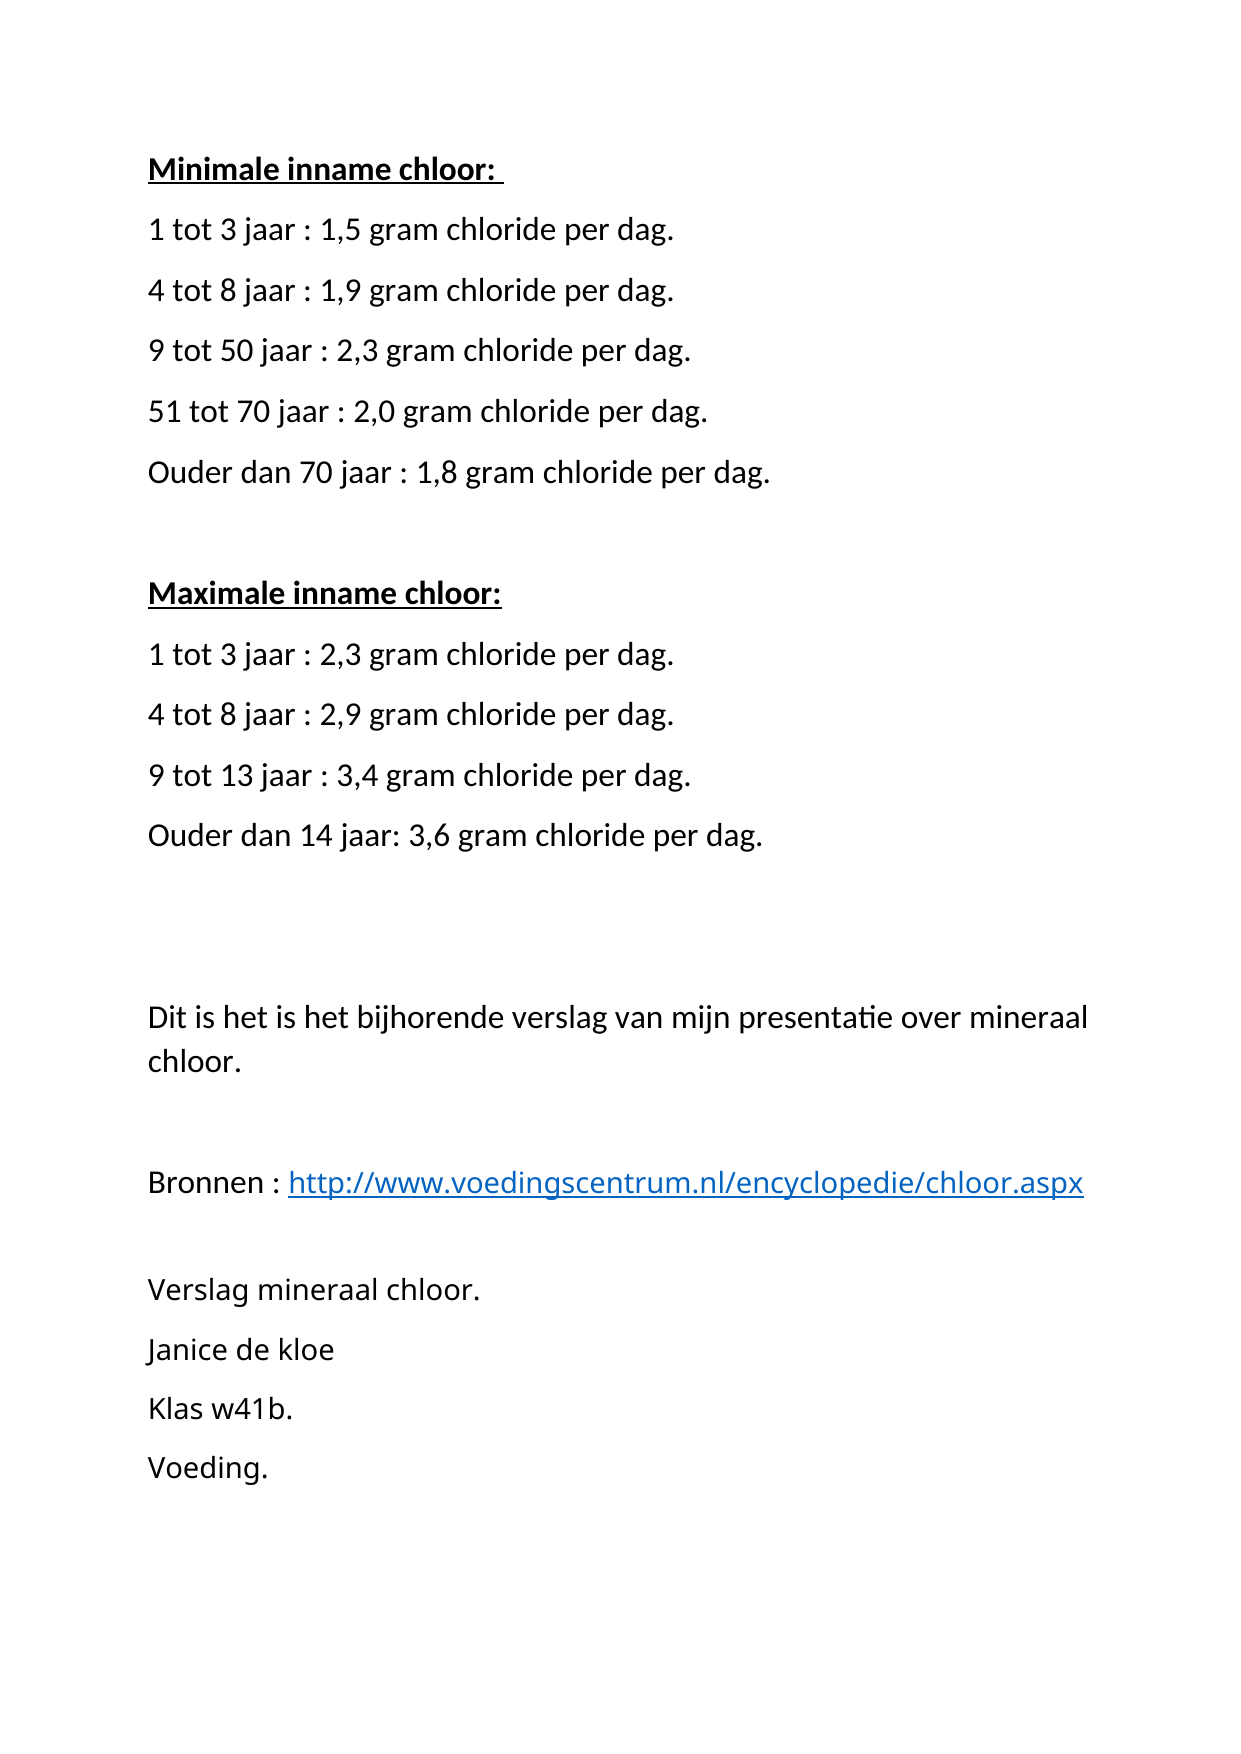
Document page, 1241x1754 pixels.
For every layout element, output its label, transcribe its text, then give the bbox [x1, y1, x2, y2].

text Minimale inname chloor: [148, 148, 1093, 188]
text 51 tot 70 jaar : 2,0 gram chloride per dag. [148, 390, 1093, 431]
text 1 tot 3 jaar : 1,5 gram chloride per dag. [148, 208, 1093, 249]
text Voeding. [148, 1448, 1093, 1487]
text Janice de kloe [148, 1329, 1093, 1368]
text Bronnen : http://www.voedingscentrum.nl/encyclopedie/chloor.aspx [148, 1162, 1093, 1202]
text 1 tot 3 jaar : 2,3 gram chloride per dag. [148, 633, 1093, 673]
text Dit is het is het bijhorende verslag van mijn presentatie over mineraal chloor. [148, 996, 1093, 1081]
text 9 tot 50 jaar : 2,3 gram chloride per dag. [148, 329, 1093, 370]
text Klas w41b. [148, 1388, 1093, 1428]
text Verslag mineraal chloor. [148, 1269, 1093, 1309]
text Ouder dan 14 jaar: 3,6 gram chloride per dag. [148, 814, 1093, 855]
text Maximale inname chloor: [148, 572, 1093, 613]
text Ouder dan 70 jaar : 1,8 gram chloride per dag. [148, 451, 1093, 491]
text 4 tot 8 jaar : 2,9 gram chloride per dag. [148, 693, 1093, 734]
text 9 tot 13 jaar : 3,4 gram chloride per dag. [148, 754, 1093, 794]
text 4 tot 8 jaar : 1,9 gram chloride per dag. [148, 269, 1093, 309]
